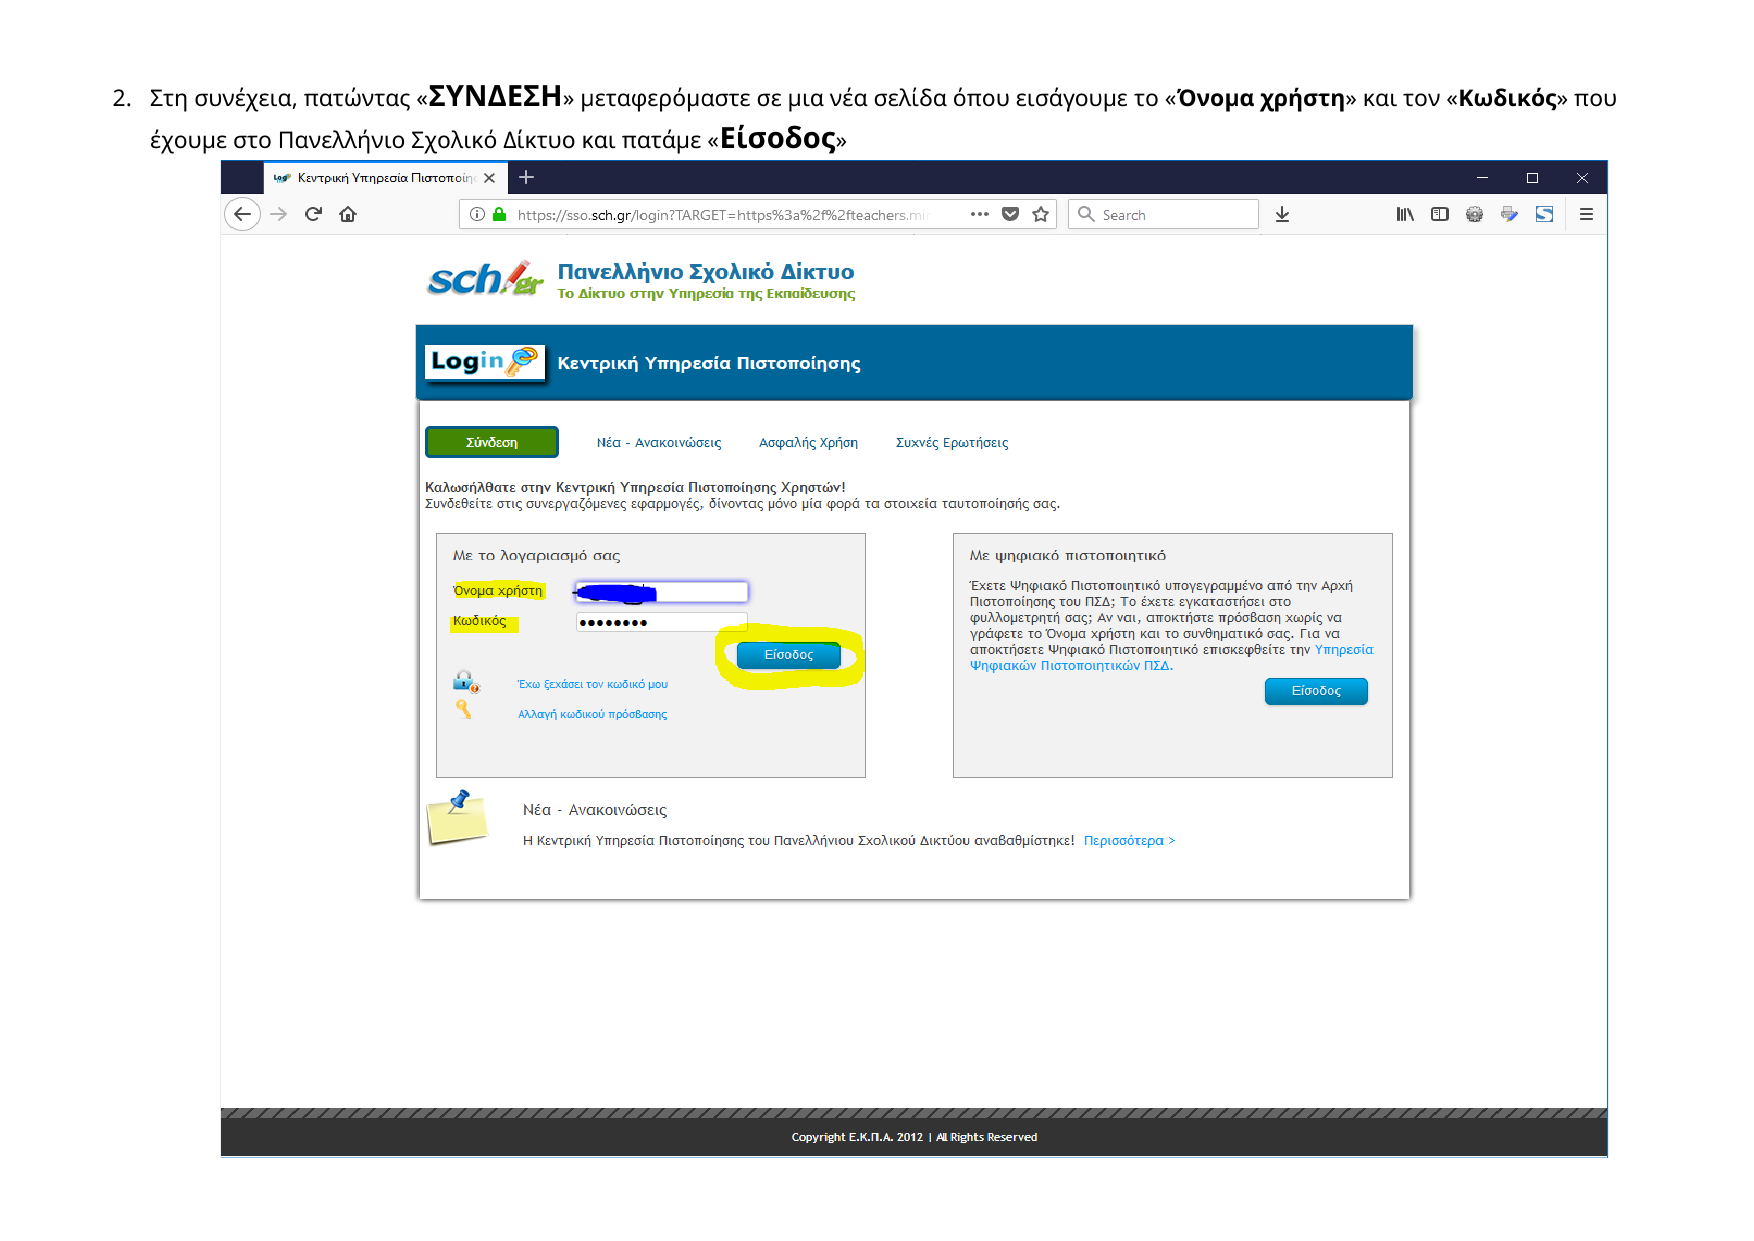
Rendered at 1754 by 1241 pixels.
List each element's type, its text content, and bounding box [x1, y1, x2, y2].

list Στη συνέχεια, πατώντας «ΣΥΝΔΕΣΗ» μεταφερόμαστε σε μια νέα σελίδα όπου εισάγουμε το «Όνομα χρήστη» και τον «Κωδικός» που έχουμε στο Πανελλήνιο Σχολικό Δίκτυο και πατάμε «Είσοδος» [112, 75, 1679, 157]
picture [220, 160, 1609, 1158]
